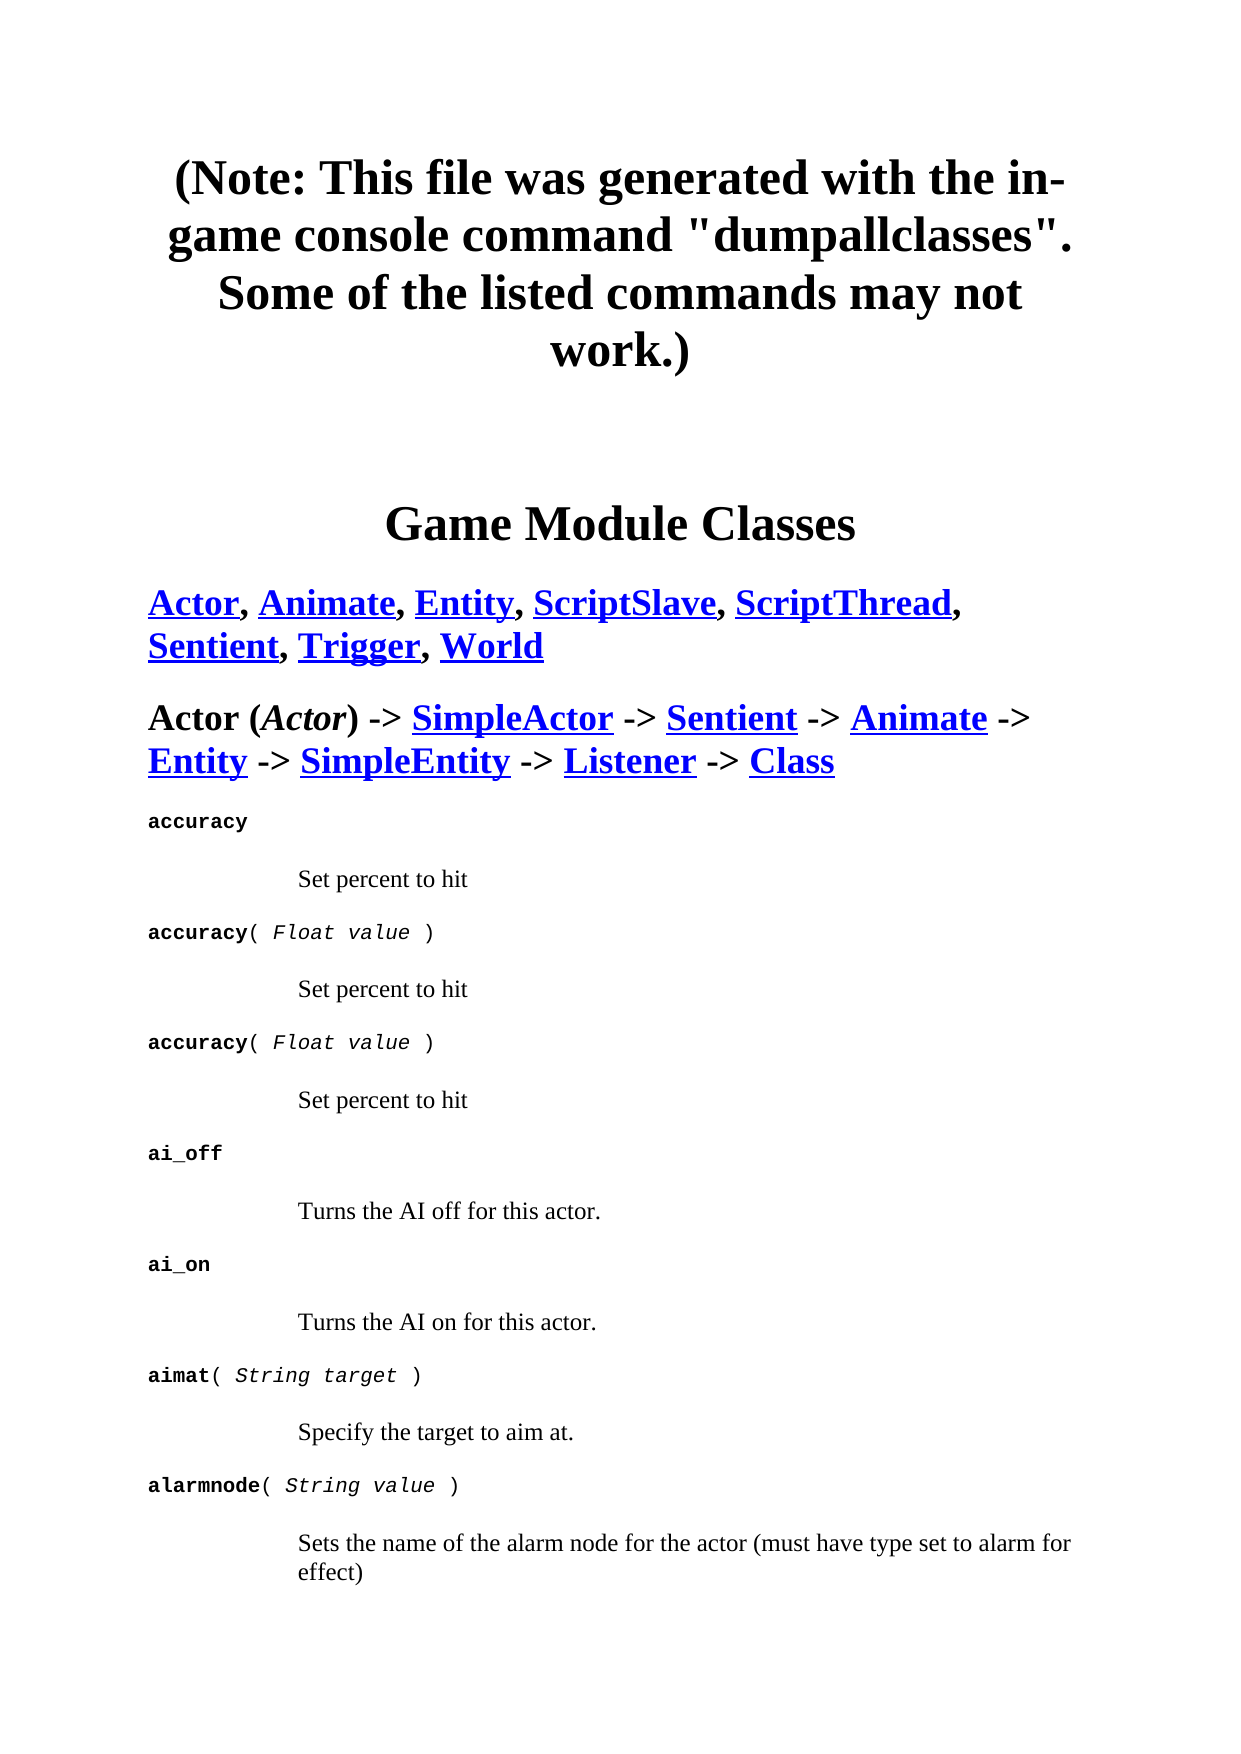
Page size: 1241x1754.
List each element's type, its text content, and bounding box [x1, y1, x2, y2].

text Set percent to hit [298, 1085, 1093, 1114]
text Specify the target to aim at. [298, 1417, 1093, 1446]
text Game Module Classes [148, 493, 1093, 551]
text Actor, Animate, Entity, ScriptSlave, ScriptThread, Sentient, Trigger, World [148, 580, 1093, 666]
text Turns the AI on for this actor. [298, 1307, 1093, 1335]
text accuracy [148, 811, 1093, 834]
text Set percent to hit [298, 864, 1093, 892]
text (Note: This file was generated with the in-game console command "dumpallclasses". Some of the listed commands may not work.) [148, 148, 1093, 378]
text accuracy( Float value ) [148, 1032, 1093, 1056]
text aimat( String target ) [148, 1364, 1093, 1388]
text ai_on [148, 1254, 1093, 1277]
text Actor (Actor) -> SimpleActor -> Sentient -> Animate -> Entity -> SimpleEntity -> Listener -> Class [148, 696, 1093, 782]
text Set percent to hit [298, 974, 1093, 1003]
text ai_off [148, 1143, 1093, 1167]
text alarmnode( String value ) [148, 1475, 1093, 1499]
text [298, 1528, 1093, 1586]
text Turns the AI off for this actor. [298, 1196, 1093, 1225]
text accuracy( Float value ) [148, 922, 1093, 945]
